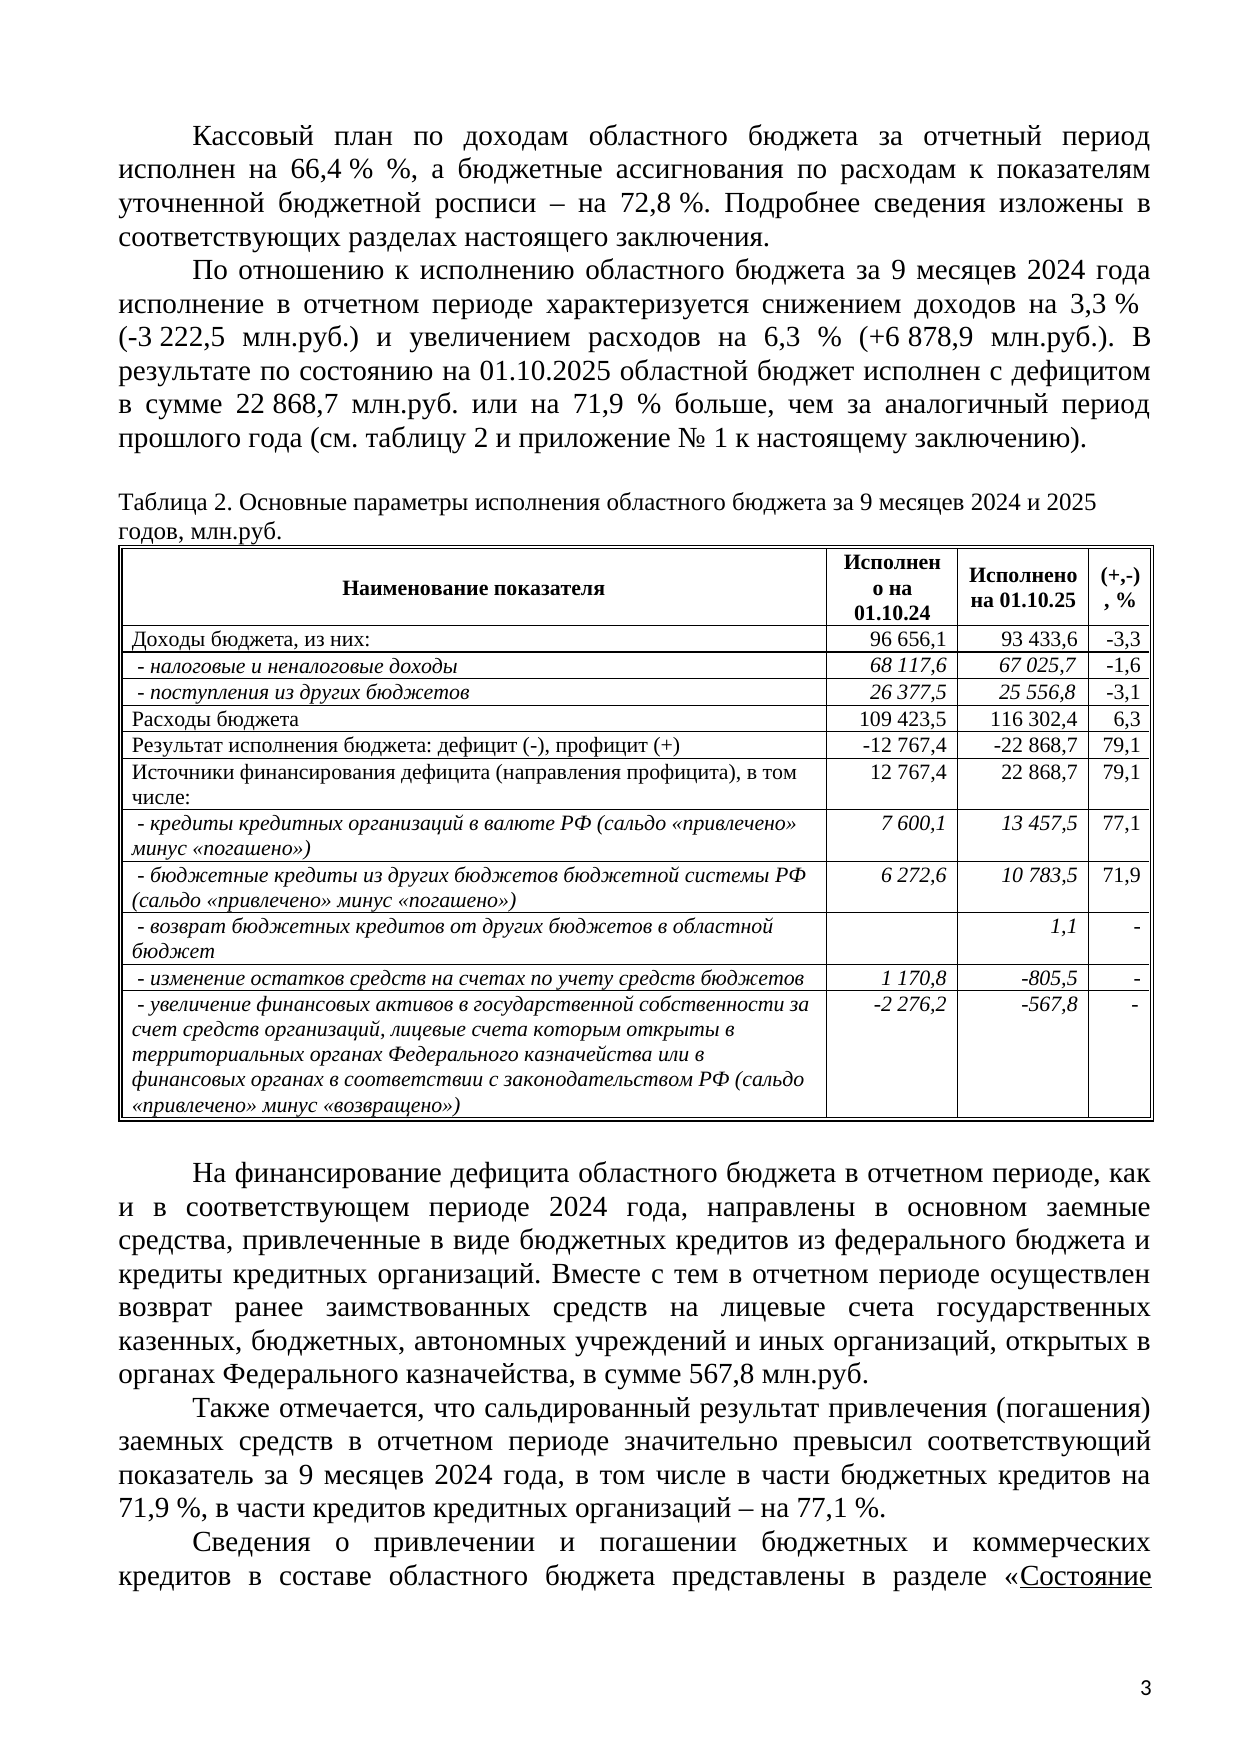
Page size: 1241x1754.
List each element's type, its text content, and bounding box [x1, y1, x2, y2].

text На финансирование дефицита областного бюджета в отчетном периоде, как и в соответствующем периоде 2024 года, направлены в основном заемные средства, привлеченные в виде бюджетных кредитов из федерального бюджета и кредиты кредитных организаций. Вместе с тем в отчетном периоде осуществлен возврат ранее заимствованных средств на лицевые счета государственных казенных, бюджетных, автономных учреждений и иных организаций, открытых в органах Федерального казначейства, в сумме 567,8 млн.руб. [118, 1155, 1152, 1390]
table_header (+,-), % [1089, 549, 1150, 625]
text По отношению к исполнению областного бюджета за 9 месяцев 2024 года исполнение в отчетном периоде характеризуется снижением доходов на 3,3 % (-3 222,5 млн.руб.) и увеличением расходов на 6,3 % (+6 878,9 млн.руб.). В результате по состоянию на 01.10.2025 областной бюджет исполнен с дефицитом в сумме 22 868,7 млн.руб. или на 71,9 % больше, чем за аналогичный период прошлого года (см. таблицу 2 и приложение № 1 к настоящему заключению). [118, 252, 1152, 453]
table_cell -3,3 [1089, 625, 1150, 651]
table_cell 22 868,7 [958, 759, 1088, 809]
table_cell -22 868,7 [958, 732, 1088, 758]
table_cell 67 025,7 [958, 653, 1088, 678]
table_cell -1,6 [1089, 651, 1150, 678]
table_cell 13 457,5 [958, 810, 1088, 861]
table_cell - бюджетные кредиты из других бюджетов бюджетной системы РФ (сальдо «привлечено» минус «погашено») [123, 862, 826, 912]
table_cell - возврат бюджетных кредитов от других бюджетов в областной бюджет [123, 913, 826, 963]
table_cell - поступления из других бюджетов [123, 679, 826, 704]
table_cell - изменение остатков средств на счетах по учету средств бюджетов [123, 965, 826, 990]
text Таблица 2. Основные параметры исполнения областного бюджета за 9 месяцев 2024 и 2025 годов, млн.руб. [118, 487, 1152, 544]
table_header Исполнено на 01.10.24 [827, 549, 957, 625]
table_cell 1,1 [958, 913, 1088, 963]
table_cell 12 767,4 [827, 759, 957, 809]
table_cell 6,3 [1089, 705, 1150, 731]
table_cell 71,9 [1089, 861, 1150, 912]
table_cell Источники финансирования дефицита (направления профицита), в том числе: [123, 759, 826, 809]
table_cell - [1089, 912, 1150, 963]
table_cell Результат исполнения бюджета: дефицит (-), профицит (+) [123, 732, 826, 758]
text Также отмечается, что сальдированный результат привлечения (погашения) заемных средств в отчетном периоде значительно превысил соответствующий показатель за 9 месяцев 2024 года, в том числе в части бюджетных кредитов на 71,9 %, в части кредитов кредитных организаций – на 77,1 %. [118, 1390, 1152, 1524]
table_cell - [1089, 964, 1150, 990]
table_cell -12 767,4 [827, 732, 957, 758]
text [118, 1524, 1152, 1591]
table_cell 25 556,8 [958, 679, 1088, 704]
table_cell 93 433,6 [958, 626, 1088, 651]
table_cell -2 276,2 [827, 991, 957, 1117]
table_header Наименование показателя [123, 549, 826, 625]
table_cell 79,1 [1089, 758, 1150, 809]
table_cell 7 600,1 [827, 810, 957, 861]
table_cell - увеличение финансовых активов в государственной собственности за счет средств организаций, лицевые счета которым открыты в территориальных органах Федерального казначейства или в финансовых органах в соответствии с законодательством РФ (сальдо «привлечено» минус «возвращено») [123, 991, 826, 1117]
table_cell 116 302,4 [958, 706, 1088, 731]
table_cell 96 656,1 [827, 626, 957, 651]
table_header Исполнено на 01.10.25 [958, 549, 1088, 625]
table_cell 68 117,6 [827, 653, 957, 678]
table_cell 109 423,5 [827, 706, 957, 731]
table_cell -3,1 [1089, 678, 1150, 704]
table_cell Доходы бюджета, из них: [123, 626, 826, 651]
table_cell 77,1 [1089, 809, 1150, 861]
table_cell 79,1 [1089, 731, 1150, 758]
table_cell 26 377,5 [827, 679, 957, 704]
table_cell 1 170,8 [827, 965, 957, 990]
table_cell - [1089, 990, 1150, 1117]
table_cell -567,8 [958, 991, 1088, 1117]
table_cell - кредиты кредитных организаций в валюте РФ (сальдо «привлечено» минус «погашено») [123, 810, 826, 861]
table_cell -805,5 [958, 965, 1088, 990]
table_cell [827, 913, 957, 963]
table_cell 6 272,6 [827, 862, 957, 912]
text Кассовый план по доходам областного бюджета за отчетный период исполнен на 66,4 % %, а бюджетные ассигнования по расходам к показателям уточненной бюджетной росписи – на 72,8 %. Подробнее сведения изложены в соответствующих разделах настоящего заключения. [118, 118, 1152, 252]
table_cell - налоговые и неналоговые доходы [123, 653, 826, 678]
table_cell Расходы бюджета [123, 706, 826, 731]
table_cell 10 783,5 [958, 862, 1088, 912]
